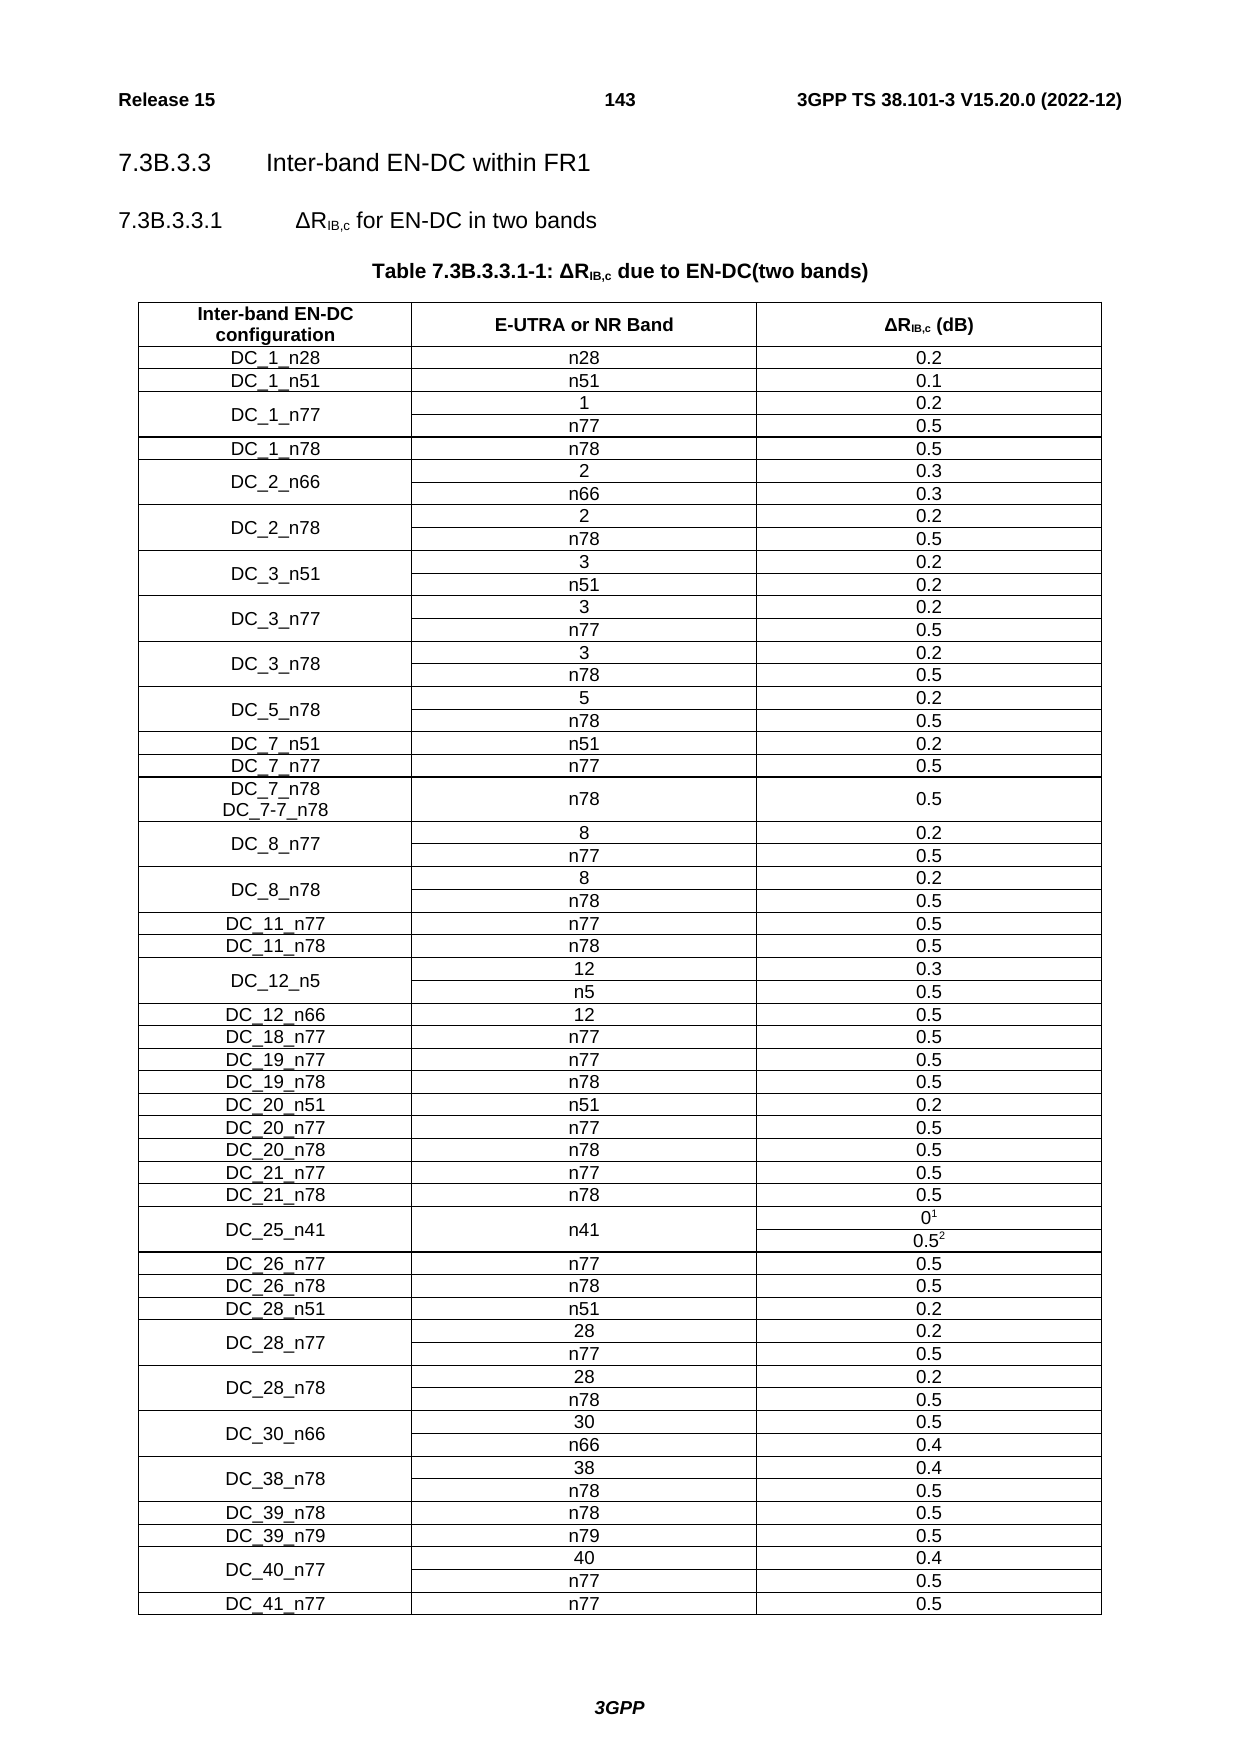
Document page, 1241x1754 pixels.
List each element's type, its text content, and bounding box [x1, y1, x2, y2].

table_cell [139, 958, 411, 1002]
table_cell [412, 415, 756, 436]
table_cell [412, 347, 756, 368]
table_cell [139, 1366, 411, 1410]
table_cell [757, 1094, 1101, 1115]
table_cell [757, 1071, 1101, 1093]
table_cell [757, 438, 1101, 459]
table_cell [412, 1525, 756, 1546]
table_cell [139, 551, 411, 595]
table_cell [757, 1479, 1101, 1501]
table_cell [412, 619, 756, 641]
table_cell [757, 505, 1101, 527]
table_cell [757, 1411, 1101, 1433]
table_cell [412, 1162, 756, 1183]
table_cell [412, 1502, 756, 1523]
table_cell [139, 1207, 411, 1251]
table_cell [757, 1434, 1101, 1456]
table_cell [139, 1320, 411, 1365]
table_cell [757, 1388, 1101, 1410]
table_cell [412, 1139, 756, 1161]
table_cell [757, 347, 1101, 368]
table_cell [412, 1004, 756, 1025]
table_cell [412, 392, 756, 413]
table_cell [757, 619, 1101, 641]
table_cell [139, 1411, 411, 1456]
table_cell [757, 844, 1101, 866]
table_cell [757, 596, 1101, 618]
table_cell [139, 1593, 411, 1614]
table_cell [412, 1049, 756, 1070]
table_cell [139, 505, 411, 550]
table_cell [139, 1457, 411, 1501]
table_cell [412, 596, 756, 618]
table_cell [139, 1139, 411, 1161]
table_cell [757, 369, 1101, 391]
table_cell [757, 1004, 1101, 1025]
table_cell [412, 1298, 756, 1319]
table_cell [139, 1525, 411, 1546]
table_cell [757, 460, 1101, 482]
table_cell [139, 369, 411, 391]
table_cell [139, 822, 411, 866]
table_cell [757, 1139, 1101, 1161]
subtitle 7.3B.3.3.1 ΔRIB,c for EN-DC in two bands [118, 207, 1122, 234]
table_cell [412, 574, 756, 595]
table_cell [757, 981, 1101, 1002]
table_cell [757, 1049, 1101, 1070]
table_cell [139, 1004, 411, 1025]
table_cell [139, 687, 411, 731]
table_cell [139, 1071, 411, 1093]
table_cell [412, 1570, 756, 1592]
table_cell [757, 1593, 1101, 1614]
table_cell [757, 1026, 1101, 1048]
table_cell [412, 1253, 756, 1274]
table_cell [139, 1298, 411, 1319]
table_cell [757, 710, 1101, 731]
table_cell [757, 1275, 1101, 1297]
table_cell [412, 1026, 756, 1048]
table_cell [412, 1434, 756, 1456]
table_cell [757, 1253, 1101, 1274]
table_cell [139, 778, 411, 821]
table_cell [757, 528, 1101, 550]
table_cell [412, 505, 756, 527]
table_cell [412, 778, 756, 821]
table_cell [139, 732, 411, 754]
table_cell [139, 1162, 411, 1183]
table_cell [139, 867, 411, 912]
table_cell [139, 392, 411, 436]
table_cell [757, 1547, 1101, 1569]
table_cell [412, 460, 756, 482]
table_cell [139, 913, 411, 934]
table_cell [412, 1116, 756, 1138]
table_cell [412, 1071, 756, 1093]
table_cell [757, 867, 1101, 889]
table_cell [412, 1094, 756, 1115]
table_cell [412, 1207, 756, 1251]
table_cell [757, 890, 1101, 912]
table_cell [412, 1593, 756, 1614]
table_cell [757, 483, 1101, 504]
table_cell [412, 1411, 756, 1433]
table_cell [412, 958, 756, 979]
text Table 7.3B.3.3.1-1: ΔRIB,c due to EN-DC(two bands) [118, 259, 1122, 283]
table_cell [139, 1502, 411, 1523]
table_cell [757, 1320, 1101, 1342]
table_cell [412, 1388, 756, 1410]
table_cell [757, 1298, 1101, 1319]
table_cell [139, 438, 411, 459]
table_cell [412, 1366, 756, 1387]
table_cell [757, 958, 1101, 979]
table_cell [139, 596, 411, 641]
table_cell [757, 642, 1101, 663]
subtitle 7.3B.3.3 Inter-band EN-DC within FR1 [118, 147, 1122, 176]
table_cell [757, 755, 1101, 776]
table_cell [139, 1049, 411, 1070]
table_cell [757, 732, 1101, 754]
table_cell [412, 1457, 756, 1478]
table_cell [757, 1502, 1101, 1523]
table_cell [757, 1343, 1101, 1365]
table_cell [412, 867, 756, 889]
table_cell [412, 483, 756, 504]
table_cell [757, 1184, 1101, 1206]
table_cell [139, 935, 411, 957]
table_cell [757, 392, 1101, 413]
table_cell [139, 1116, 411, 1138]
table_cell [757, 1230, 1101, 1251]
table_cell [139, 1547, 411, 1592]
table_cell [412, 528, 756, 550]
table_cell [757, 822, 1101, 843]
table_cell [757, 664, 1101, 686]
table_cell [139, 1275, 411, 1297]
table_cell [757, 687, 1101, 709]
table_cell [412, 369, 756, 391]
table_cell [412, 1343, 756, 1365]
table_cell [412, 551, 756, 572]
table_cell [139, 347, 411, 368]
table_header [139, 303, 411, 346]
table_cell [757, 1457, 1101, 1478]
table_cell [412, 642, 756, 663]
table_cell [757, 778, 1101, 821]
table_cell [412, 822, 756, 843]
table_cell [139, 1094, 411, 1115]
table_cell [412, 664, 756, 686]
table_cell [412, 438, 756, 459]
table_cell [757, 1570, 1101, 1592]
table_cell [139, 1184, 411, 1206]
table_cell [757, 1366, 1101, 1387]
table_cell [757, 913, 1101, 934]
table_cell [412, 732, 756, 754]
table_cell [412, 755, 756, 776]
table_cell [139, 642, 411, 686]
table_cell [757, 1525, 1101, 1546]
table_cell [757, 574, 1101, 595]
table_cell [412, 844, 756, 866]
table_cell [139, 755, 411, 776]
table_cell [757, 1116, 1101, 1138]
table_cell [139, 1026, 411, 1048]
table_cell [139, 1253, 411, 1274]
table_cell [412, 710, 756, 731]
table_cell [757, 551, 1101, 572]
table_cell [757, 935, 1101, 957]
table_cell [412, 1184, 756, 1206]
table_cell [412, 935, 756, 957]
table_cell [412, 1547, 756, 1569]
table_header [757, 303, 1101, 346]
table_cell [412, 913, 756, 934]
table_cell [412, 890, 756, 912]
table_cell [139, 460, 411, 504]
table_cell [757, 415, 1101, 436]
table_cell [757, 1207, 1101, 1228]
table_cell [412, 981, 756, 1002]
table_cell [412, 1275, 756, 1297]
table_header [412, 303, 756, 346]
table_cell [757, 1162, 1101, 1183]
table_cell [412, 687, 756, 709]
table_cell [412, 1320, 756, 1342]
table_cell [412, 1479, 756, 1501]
